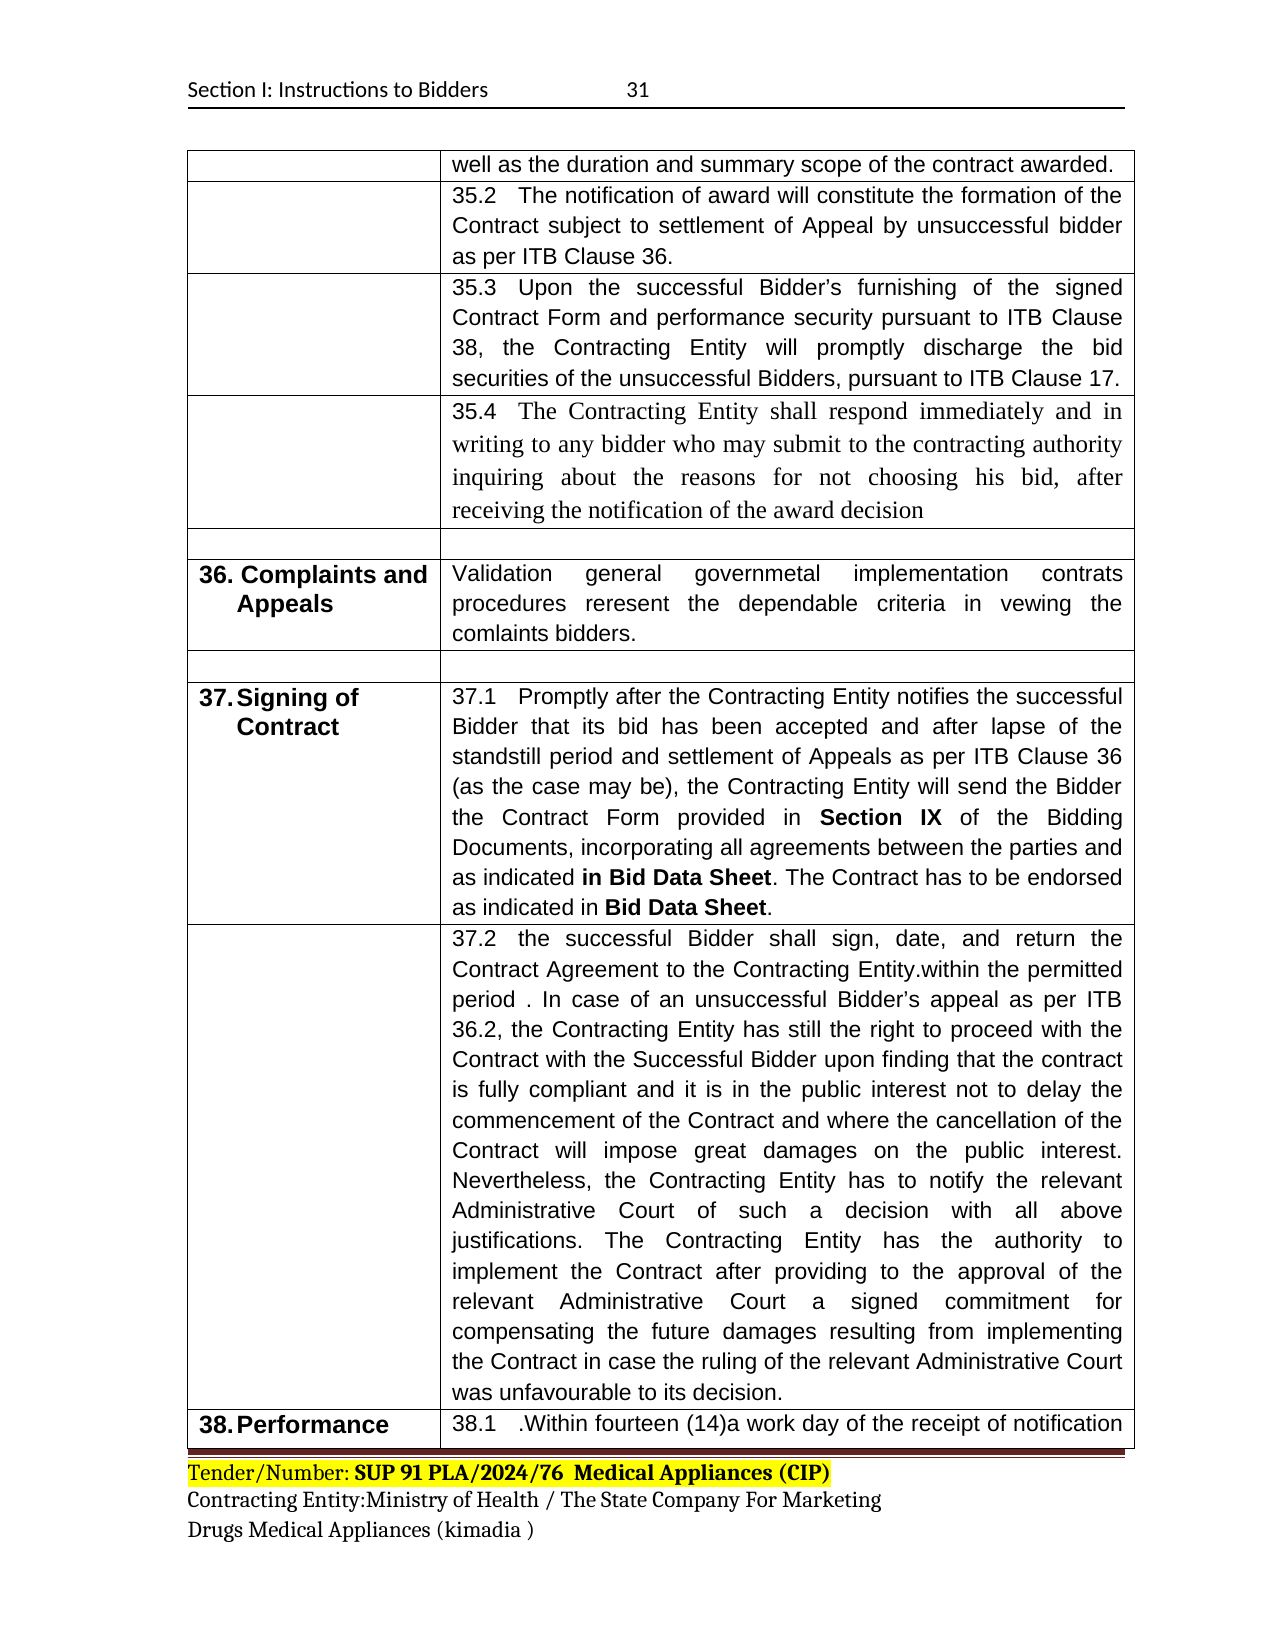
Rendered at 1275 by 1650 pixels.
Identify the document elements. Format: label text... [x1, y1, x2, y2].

table_cell 36. Complaints and Appeals [188, 560, 440, 650]
table_cell Validation general governmetal implementation contrats procedures reresent the dependable criteria in vewing the comlaints bidders. [441, 560, 1134, 650]
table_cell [188, 151, 440, 181]
table_cell [188, 396, 440, 527]
table_cell [188, 529, 440, 559]
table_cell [441, 1410, 1134, 1448]
table_cell 35.4 The Contracting Entity shall respond immediately and in writing to any bidder who may submit to the contracting authority inquiring about the reasons for not choosing his bid, after receiving the notification of the award decision [441, 396, 1134, 527]
table_cell 37.1 Promptly after the Contracting Entity notifies the successful Bidder that its bid has been accepted and after lapse of the standstill period and settlement of Appeals as per ITB Clause 36 (as the case may be), the Contracting Entity will send the Bidder the Contract Form provided in Section IX of the Bidding Documents, incorporating all agreements between the parties and as indicated in Bid Data Sheet. The Contract has to be endorsed as indicated in Bid Data Sheet. [441, 683, 1134, 924]
table_cell [188, 274, 440, 395]
table_cell [188, 651, 440, 682]
table_cell [188, 925, 440, 1409]
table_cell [441, 151, 1134, 181]
table_cell 37. Signing of Contract [188, 683, 440, 924]
table_cell [441, 529, 1134, 559]
table_cell [441, 651, 1134, 682]
table_cell 35.2 The notification of award will constitute the formation of the Contract subject to settlement of Appeal by unsuccessful bidder as per ITB Clause 36. [441, 182, 1134, 273]
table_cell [188, 1410, 440, 1448]
table_cell 35.3 Upon the successful Bidder’s furnishing of the signed Contract Form and performance security pursuant to ITB Clause 38, the Contracting Entity will promptly discharge the bid securities of the unsuccessful Bidders, pursuant to ITB Clause 17. [441, 274, 1134, 395]
table_cell 37.2 the successful Bidder shall sign, date, and return the Contract Agreement to the Contracting Entity.within the permitted period . In case of an unsuccessful Bidder’s appeal as per ITB 36.2, the Contracting Entity has still the right to proceed with the Contract with the Successful Bidder upon finding that the contract is fully compliant and it is in the public interest not to delay the commencement of the Contract and where the cancellation of the Contract will impose great damages on the public interest. Nevertheless, the Contracting Entity has to notify the relevant Administrative Court of such a decision with all above justifications. The Contracting Entity has the authority to implement the Contract after providing to the approval of the relevant Administrative Court a signed commitment for compensating the future damages resulting from implementing the Contract in case the ruling of the relevant Administrative Court was unfavourable to its decision. [441, 925, 1134, 1409]
table_cell [188, 182, 440, 273]
